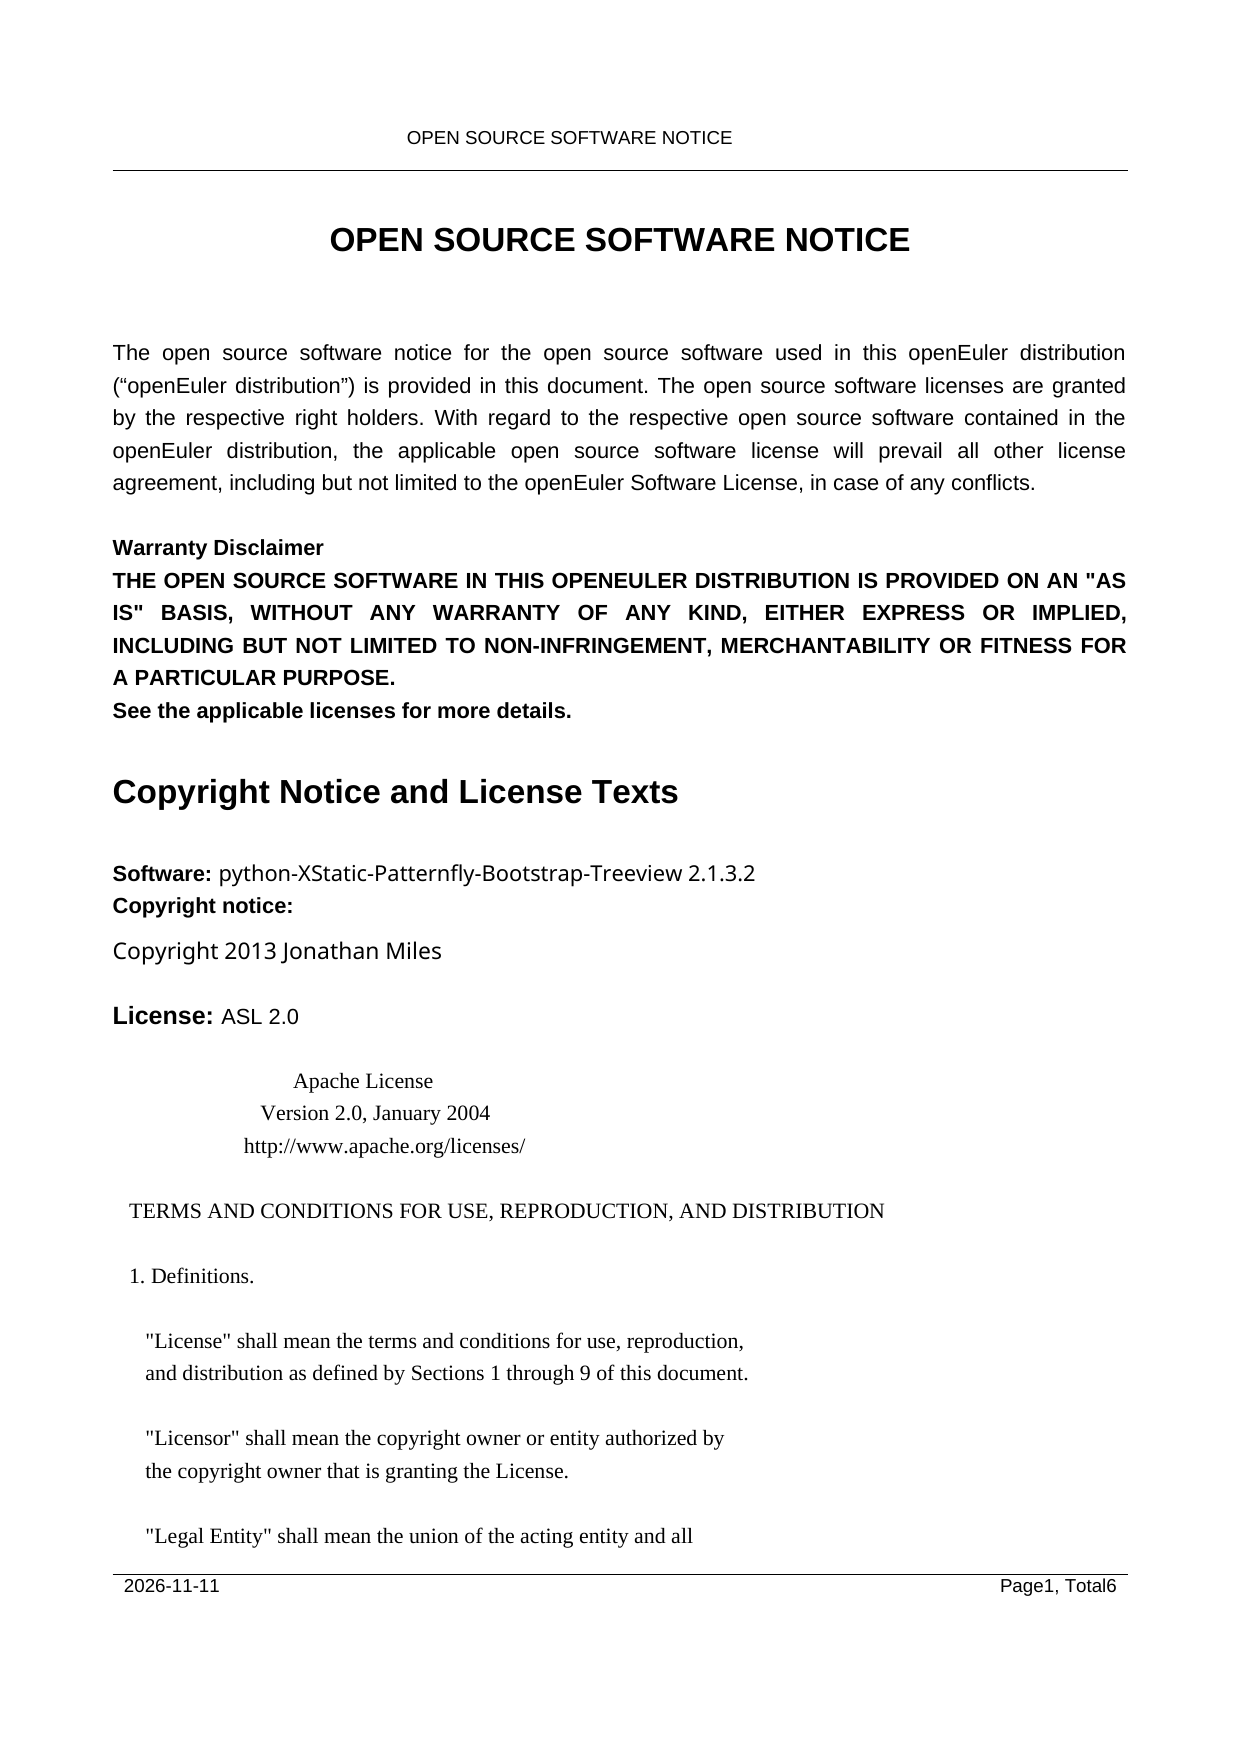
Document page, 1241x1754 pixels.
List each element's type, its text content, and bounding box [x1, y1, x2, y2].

text License: ASL 2.0 [112, 999, 1128, 1031]
text THE OPEN SOURCE SOFTWARE IN THIS OPENEULER DISTRIBUTION IS PROVIDED ON AN "AS IS" BASIS, WITHOUT ANY WARRANTY OF ANY KIND, EITHER EXPRESS OR IMPLIED, INCLUDING BUT NOT LIMITED TO NON-INFRINGEMENT, MERCHANTABILITY OR FITNESS FOR A PARTICULAR PURPOSE. See the applicable licenses for more details. [112, 564, 1128, 726]
text Warranty Disclaimer [112, 531, 1128, 564]
text Copyright notice: [112, 889, 1128, 921]
text Copyright Notice and License Texts [112, 759, 1128, 824]
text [112, 1031, 1128, 1551]
title Software: python-XStatic-Patternfly-Bootstrap-Treeview 2.1.3.2 [112, 856, 1128, 889]
text OPEN SOURCE SOFTWARE NOTICE [112, 206, 1128, 271]
text The open source software notice for the open source software used in this openEuler distribution (“openEuler distribution”) is provided in this document. The open source software licenses are granted by the respective right holders. With regard to the respective open source software contained in the openEuler distribution, the applicable open source software license will prevail all other license agreement, including but not limited to the openEuler Software License, in case of any conflicts. [112, 336, 1128, 499]
text Copyright 2013 Jonathan Miles [112, 934, 1128, 966]
